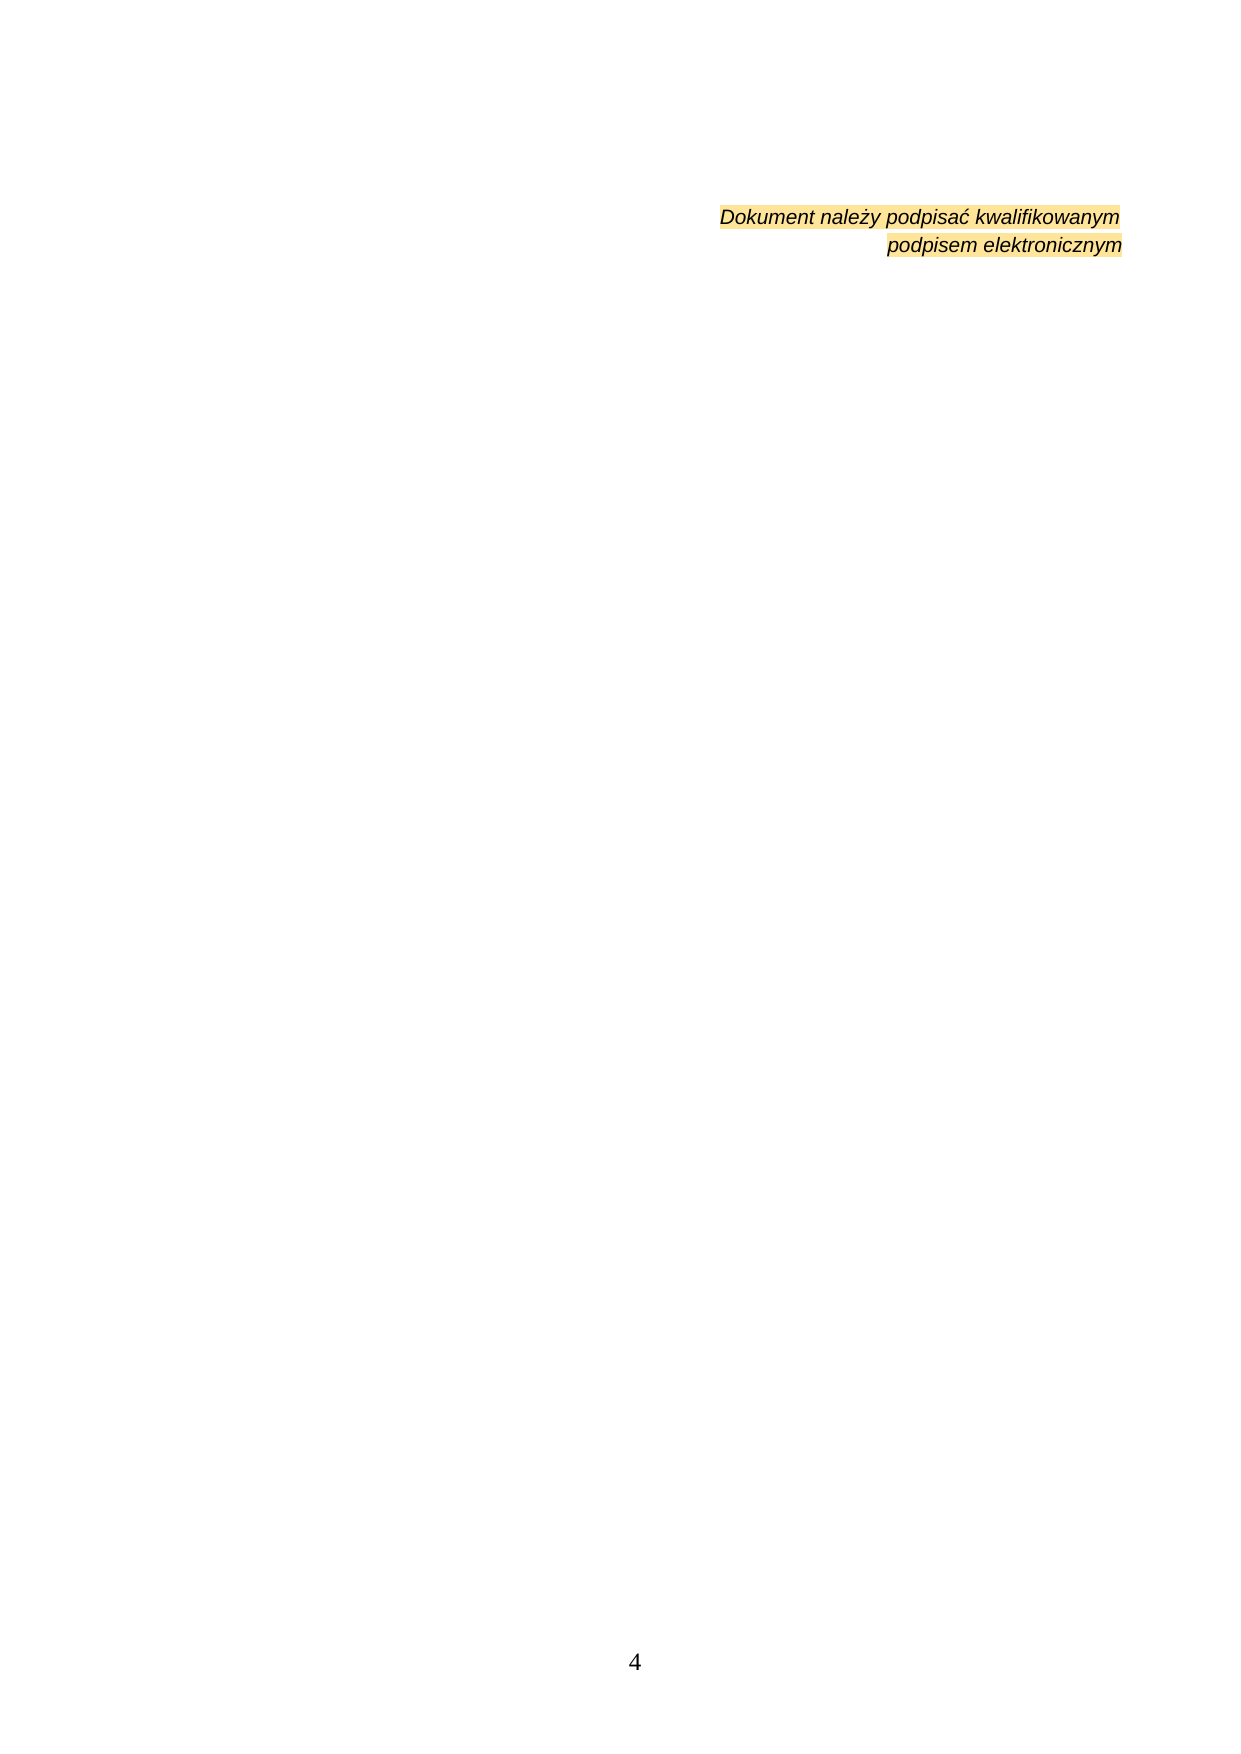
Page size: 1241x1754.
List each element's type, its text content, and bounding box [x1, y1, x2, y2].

text Dokument należy podpisać kwalifikowanym podpisem elektronicznym [679, 205, 1122, 257]
